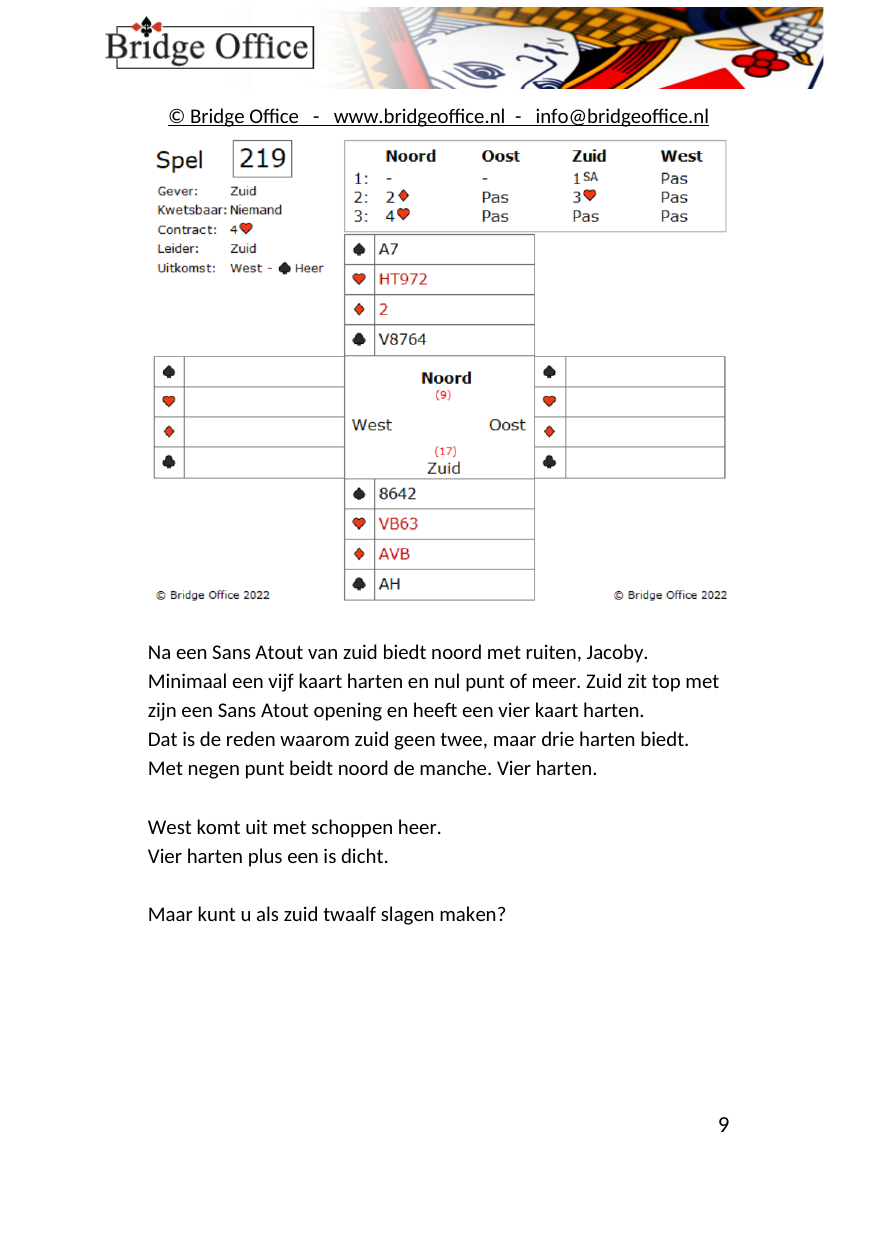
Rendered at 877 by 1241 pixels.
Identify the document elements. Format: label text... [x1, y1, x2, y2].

text Na een Sans Atout van zuid biedt noord met ruiten, Jacoby. Minimaal een vijf kaart harten en nul punt of meer. Zuid zit top met zijn een Sans Atout opening en heeft een vier kaart harten. [148, 639, 729, 723]
text Dat is de reden waarom zuid geen twee, maar drie harten biedt. [148, 726, 729, 752]
picture [147, 132, 730, 606]
text Vier harten plus een is dicht. [148, 843, 729, 868]
text West komt uit met schoppen heer. [148, 814, 729, 839]
text Maar kunt u als zuid twaalf slagen maken? [148, 901, 729, 927]
picture [78, 7, 824, 89]
text Met negen punt beidt noord de manche. Vier harten. [148, 756, 729, 781]
